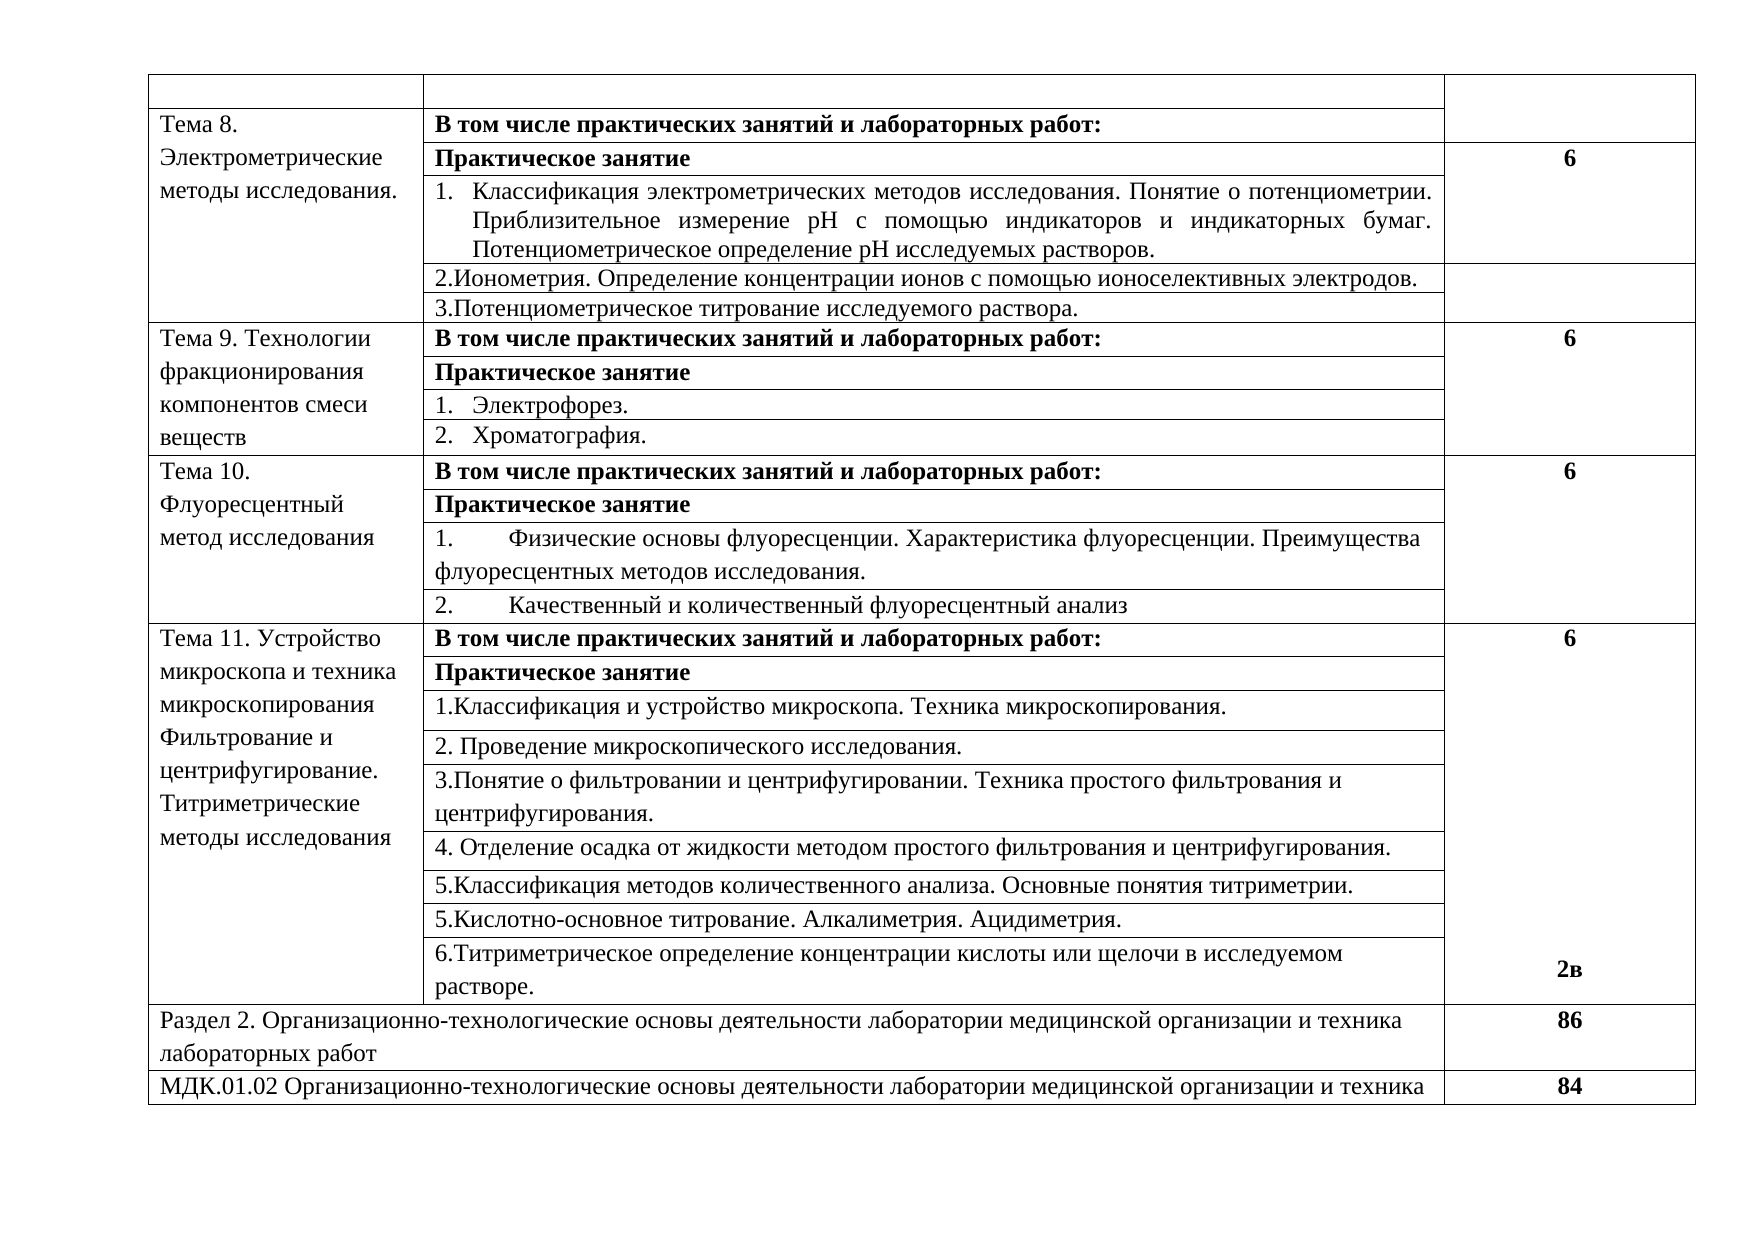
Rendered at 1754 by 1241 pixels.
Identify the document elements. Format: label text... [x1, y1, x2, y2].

table_cell 84 [1445, 1071, 1695, 1104]
table_cell 6.Титриметрическое определение концентрации кислоты или щелочи в исследуемом растворе. [424, 938, 1444, 1004]
table_cell 3.Потенциометрическое титрование исследуемого раствора. [424, 293, 1444, 322]
table_cell Тема 11. Устройство микроскопа и техника микроскопирования Фильтрование и центрифугирование. Титриметрические методы исследования [149, 624, 423, 1004]
table_cell 3.Понятие о фильтровании и центрифугировании. Техника простого фильтрования и центрифугирования. [424, 765, 1444, 831]
table_cell В том числе практических занятий и лабораторных работ: [424, 624, 1444, 656]
table_cell 6 [1445, 456, 1695, 622]
table_cell Тема 9. Технологии фракционирования компонентов смеси веществ [149, 323, 423, 455]
table_cell Электрофорез. [424, 390, 1444, 419]
table_cell В том числе практических занятий и лабораторных работ: [424, 456, 1444, 488]
table_cell 4. Отделение осадка от жидкости методом простого фильтрования и центрифугирования. [424, 832, 1444, 869]
table_cell 5.Кислотно-основное титрование. Алкалиметрия. Ацидиметрия. [424, 904, 1444, 937]
table_cell [1445, 264, 1695, 322]
table_cell Практическое занятие [424, 143, 1444, 175]
table_cell Тема 8. Электрометрические методы исследования. [149, 109, 423, 322]
table_cell Хроматография. [424, 420, 1444, 455]
table_cell Раздел 2. Организационно-технологические основы деятельности лаборатории медицинской организации и техника лабораторных работ [149, 1005, 1444, 1070]
table_cell Классификация электрометрических методов исследования. Понятие о потенциометрии. Приблизительное измерение рН с помощью индикаторов и индикаторных бумаг. Потенциометрическое определение рН исследуемых растворов. [424, 176, 1444, 262]
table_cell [149, 1071, 1444, 1104]
table_cell 2.Ионометрия. Определение концентрации ионов с помощью ионоселективных электродов. [424, 264, 1444, 292]
table_cell 2. Проведение микроскопического исследования. [424, 731, 1444, 764]
table_cell В том числе практических занятий и лабораторных работ: [424, 109, 1444, 142]
table_cell Практическое занятие [424, 657, 1444, 690]
table_cell Практическое занятие [424, 490, 1444, 522]
table_cell Тема 10. Флуоресцентный метод исследования [149, 456, 423, 622]
table_cell В том числе практических занятий и лабораторных работ: [424, 323, 1444, 356]
table_cell 6 [1445, 143, 1695, 262]
table_cell 6 2в [1445, 624, 1695, 1004]
table_cell 1.Классификация и устройство микроскопа. Техника микроскопирования. [424, 691, 1444, 730]
table_cell 5.Классификация методов количественного анализа. Основные понятия титриметрии. [424, 871, 1444, 903]
table_cell 6 [1445, 323, 1695, 455]
table_cell 1. Физические основы флуоресценции. Характеристика флуоресценции. Преимущества флуоресцентных методов исследования. [424, 523, 1444, 589]
table_cell 86 [1445, 1005, 1695, 1070]
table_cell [424, 75, 1444, 108]
table_cell Практическое занятие [424, 357, 1444, 389]
table_cell 2. Качественный и количественный флуоресцентный анализ [424, 590, 1444, 622]
